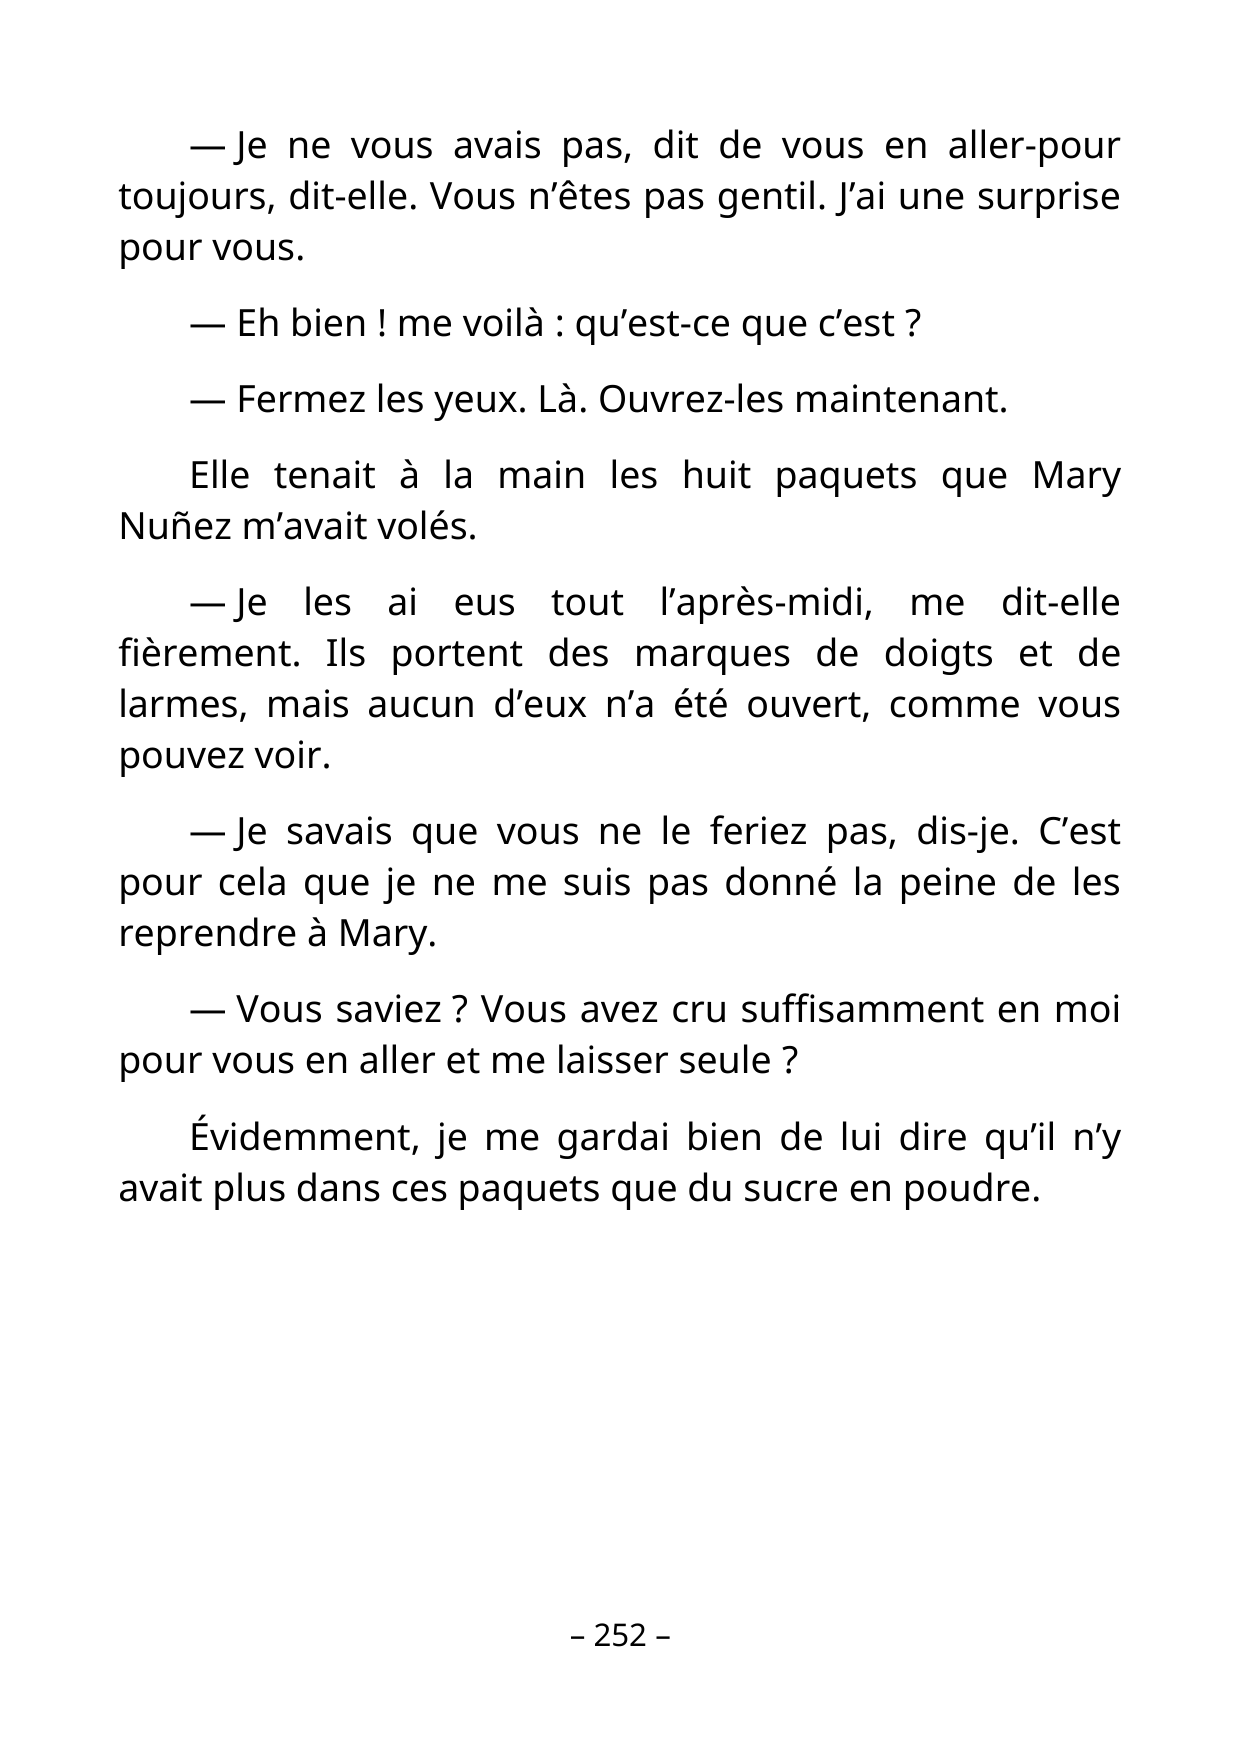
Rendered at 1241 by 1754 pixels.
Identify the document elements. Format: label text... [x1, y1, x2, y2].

text — Je ne vous avais pas, dit de vous en aller-pour toujours, dit-elle. Vous n’êtes pas gentil. J’ai une surprise pour vous. [118, 118, 1122, 271]
text — Je les ai eus tout l’après-midi, me dit-elle fièrement. Ils portent des marques de doigts et de larmes, mais aucun d’eux n’a été ouvert, comme vous pouvez voir. [118, 575, 1122, 779]
text — Vous saviez ? Vous avez cru suffisamment en moi pour vous en aller et me laisser seule ? [118, 983, 1122, 1085]
text Évidemment, je me gardai bien de lui dire qu’il n’y avait plus dans ces paquets que du sucre en poudre. [118, 1110, 1122, 1212]
text — Eh bien ! me voilà : qu’est-ce que c’est ? [118, 296, 1122, 347]
text Elle tenait à la main les huit paquets que Mary Nuñez m’avait volés. [118, 448, 1122, 550]
text — Fermez les yeux. Là. Ouvrez-les maintenant. [118, 372, 1122, 423]
text — Je savais que vous ne le feriez pas, dis-je. C’est pour cela que je ne me suis pas donné la peine de les reprendre à Mary. [118, 804, 1122, 958]
